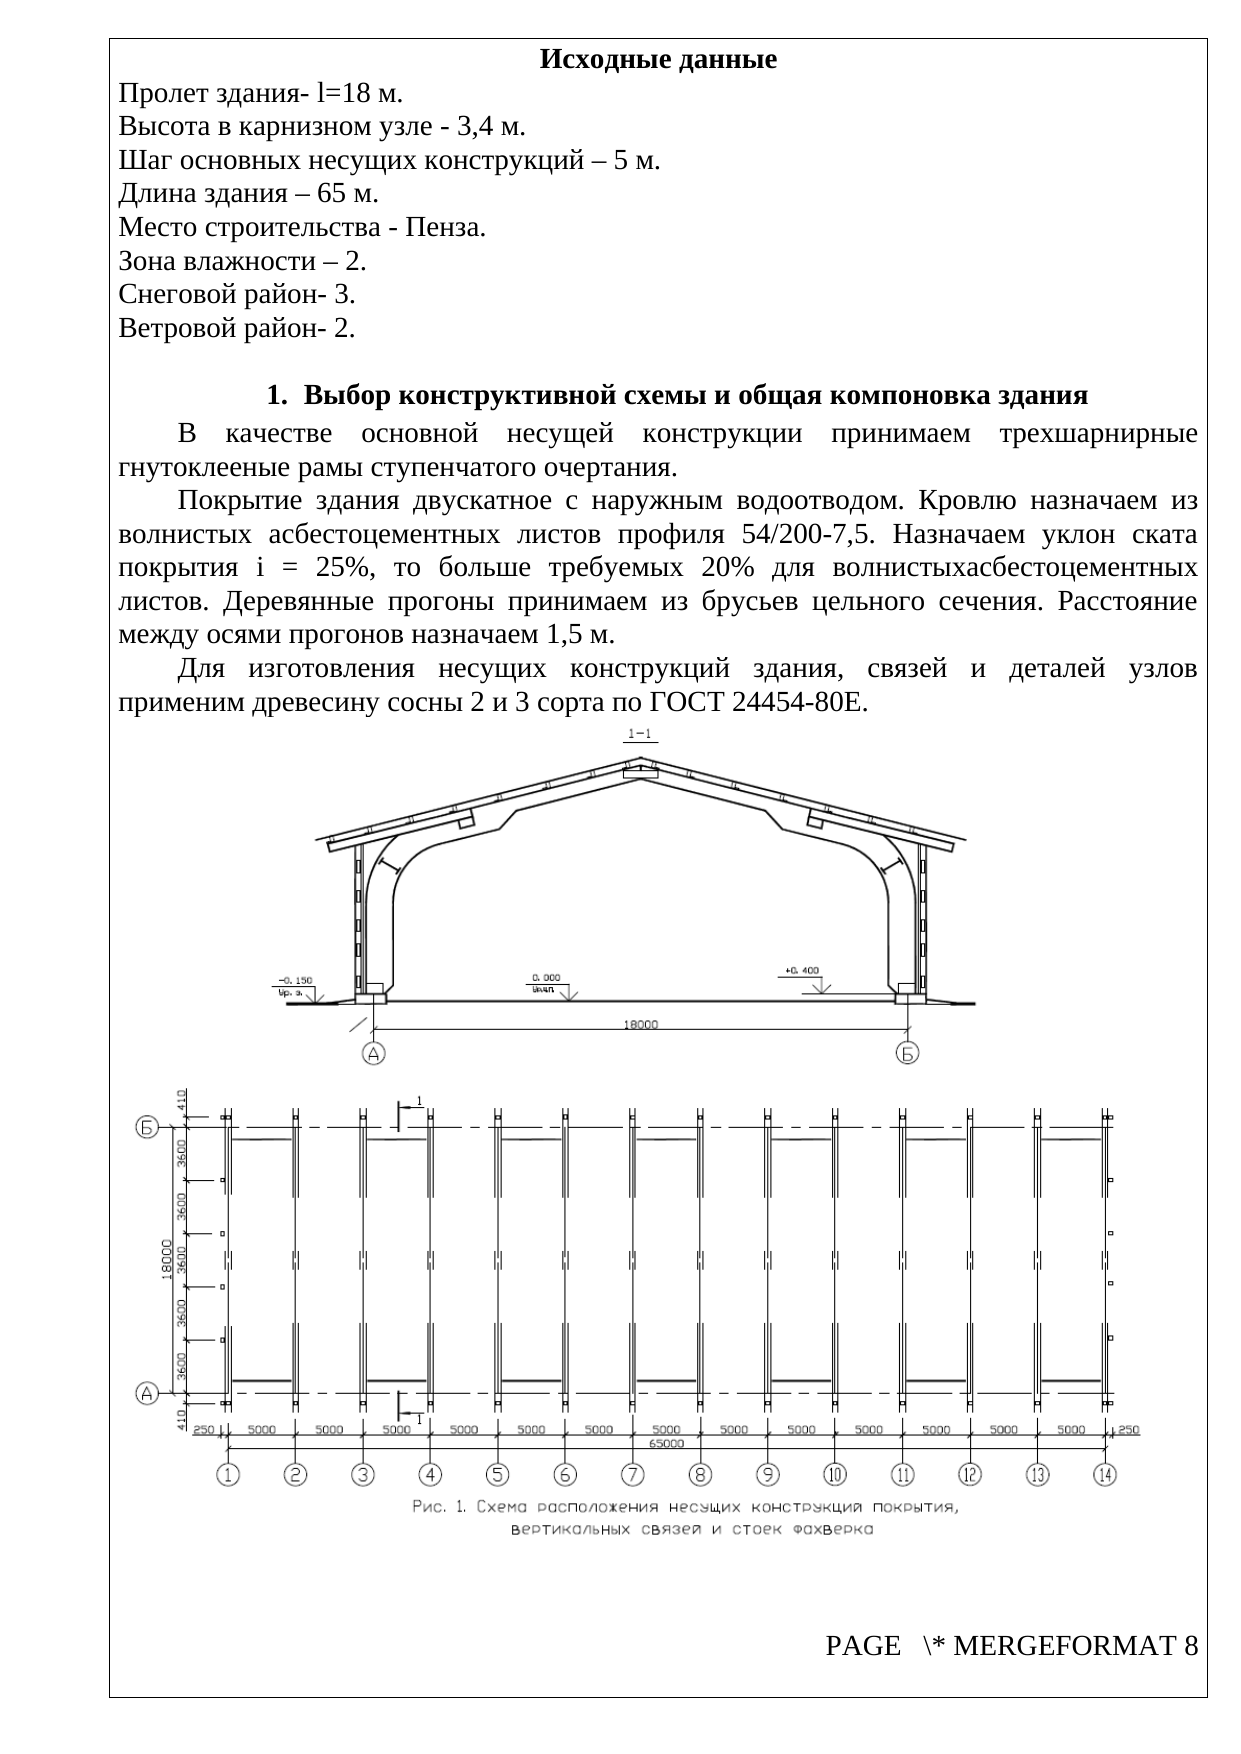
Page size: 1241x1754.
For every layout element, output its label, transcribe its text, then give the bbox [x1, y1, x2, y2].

text Покрытие здания двускатное с наружным водоотводом. Кровлю назначаем из волнистых асбестоцементных листов профиля 54/200-7,5. Назначаем уклон ската покрытия i = 25%, то больше требуемых 20% для волнистыхасбестоцементных листов. Деревянные прогоны принимаем из брусьев цельного сечения. Расстояние между осями прогонов назначаем 1,5 м. [118, 482, 1199, 650]
text В качестве основной несущей конструкции принимаем трехшарнирные гнутоклееные рамы ступенчатого очертания. [118, 415, 1199, 482]
text Высота в карнизном узле - 3,4 м. [118, 108, 1199, 142]
text Снеговой район- 3. [118, 276, 1199, 310]
text Место строительства - Пенза. [118, 209, 1199, 243]
text Пролет здания- l=18 м. [118, 75, 1199, 108]
text Ветровой район- 2. [118, 310, 1199, 343]
text Исходные данные [118, 41, 1199, 75]
list Выбор конструктивной схемы и общая компоновка здания [156, 377, 1199, 410]
text Длина здания – 65 м. [118, 176, 1199, 209]
text Шаг основных несущих конструкций – 5 м. [118, 142, 1199, 176]
text Зона влажности – 2. [118, 243, 1199, 276]
text Для изготовления несущих конструкций здания, связей и деталей узлов применим древесину сосны 2 и 3 сорта по ГОСТ 24454-80Е. [118, 650, 1199, 717]
